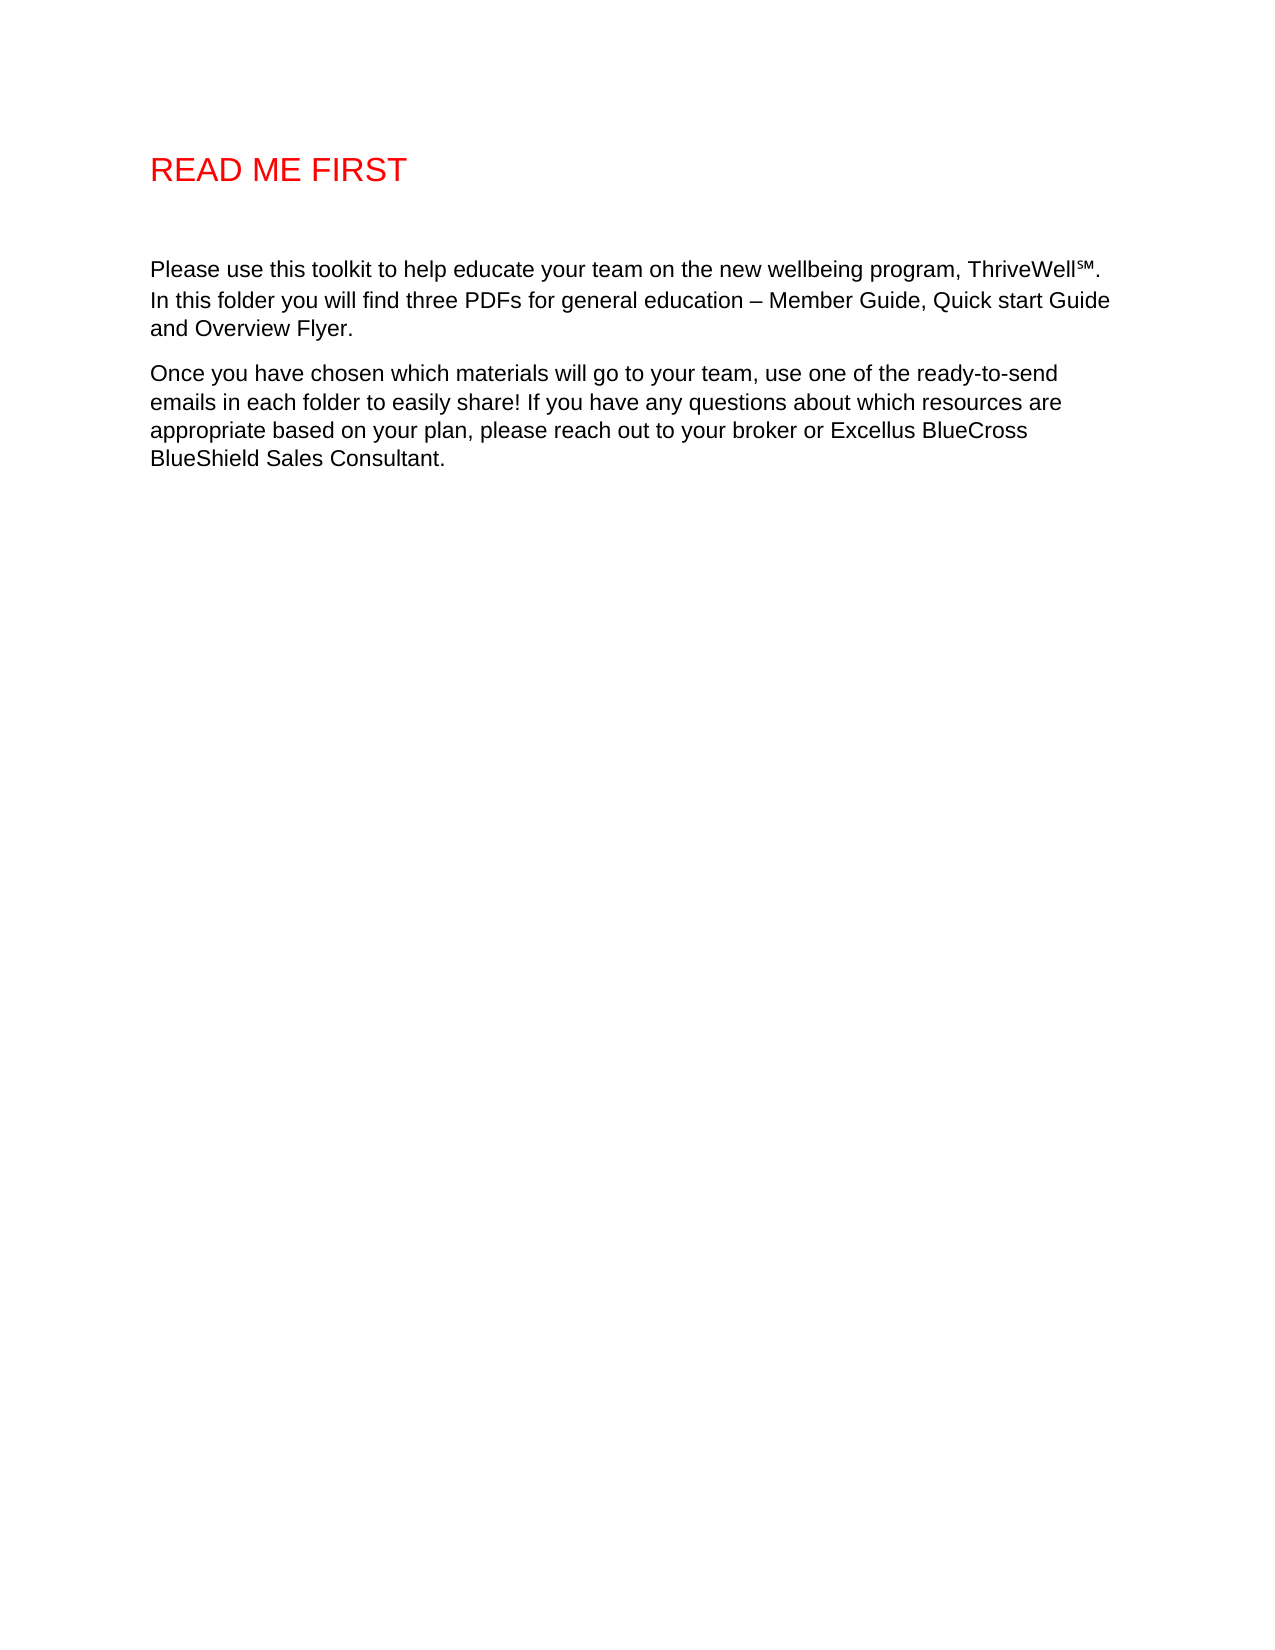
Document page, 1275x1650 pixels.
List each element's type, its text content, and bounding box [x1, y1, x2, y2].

text READ ME FIRST [150, 150, 1125, 188]
text Please use this toolkit to help educate your team on the new wellbeing program, ThriveWell℠. In this folder you will find three PDFs for general education – Member Guide, Quick start Guide and Overview Flyer. [150, 253, 1125, 341]
text Once you have chosen which materials will go to your team, use one of the ready-to-send emails in each folder to easily share! If you have any questions about which resources are appropriate based on your plan, please reach out to your broker or Excellus BlueCross BlueShield Sales Consultant. [150, 360, 1125, 472]
